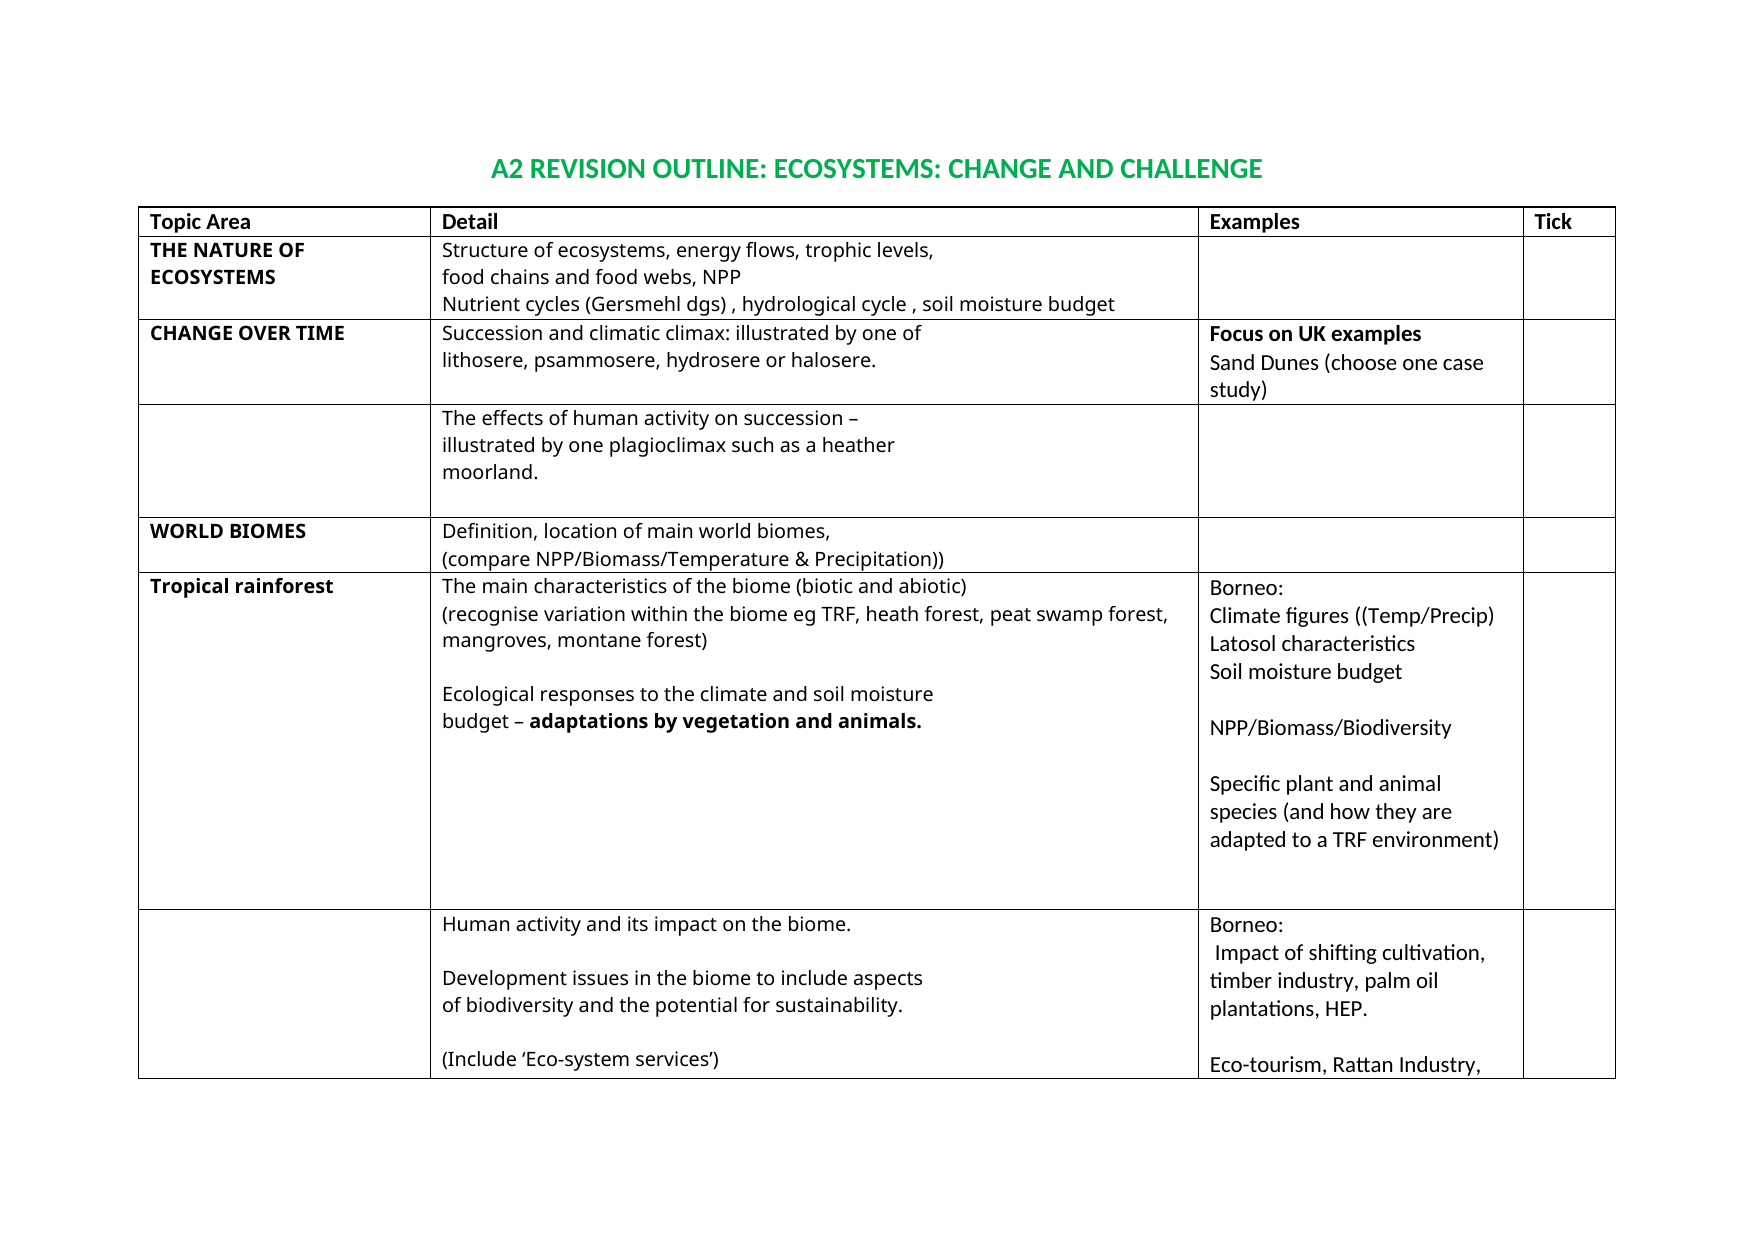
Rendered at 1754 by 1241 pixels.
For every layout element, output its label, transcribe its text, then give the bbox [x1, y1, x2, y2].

table_cell Borneo: Climate figures ((Temp/Precip) Latosol characteristics Soil moisture budget NPP/Biomass/Biodiversity Specific plant and animal species (and how they are adapted to a TRF environment) [1199, 573, 1523, 909]
table_header Examples [1199, 208, 1523, 236]
table_cell [1524, 237, 1615, 318]
table_cell Structure of ecosystems, energy flows, trophic levels, food chains and food webs, NPP Nutrient cycles (Gersmehl dgs) , hydrological cycle , soil moisture budget [431, 237, 1198, 318]
table_cell [1199, 405, 1523, 517]
table_cell [1524, 518, 1615, 572]
table_header Tick [1524, 208, 1615, 236]
table_header Topic Area [139, 208, 430, 236]
table_cell CHANGE OVER TIME [139, 320, 430, 404]
table_cell Succession and climatic climax: illustrated by one of lithosere, psammosere, hydrosere or halosere. [431, 320, 1198, 404]
table_cell THE NATURE OF ECOSYSTEMS [139, 237, 430, 318]
table_cell The effects of human activity on succession – illustrated by one plagioclimax such as a heather moorland. [431, 405, 1198, 517]
table_cell WORLD BIOMES [139, 518, 430, 572]
table_cell Tropical rainforest [139, 573, 430, 909]
table_cell [1524, 320, 1615, 404]
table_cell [1199, 910, 1523, 1078]
table_cell Definition, location of main world biomes, (compare NPP/Biomass/Temperature & Precipitation)) [431, 518, 1198, 572]
text A2 REVISION OUTLINE: ECOSYSTEMS: CHANGE AND CHALLENGE [150, 150, 1604, 186]
table_cell [1199, 237, 1523, 318]
table_cell [1524, 910, 1615, 1078]
table_cell Focus on UK examples Sand Dunes (choose one case study) [1199, 320, 1523, 404]
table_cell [431, 910, 1198, 1078]
table_header Detail [431, 208, 1198, 236]
table_cell [1524, 573, 1615, 909]
table_cell [1199, 518, 1523, 572]
table_cell The main characteristics of the biome (biotic and abiotic) (recognise variation within the biome eg TRF, heath forest, peat swamp forest, mangroves, montane forest) Ecological responses to the climate and soil moisture budget – adaptations by vegetation and animals. [431, 573, 1198, 909]
table_cell [1524, 405, 1615, 517]
table_cell [139, 405, 430, 517]
table_cell [139, 910, 430, 1078]
